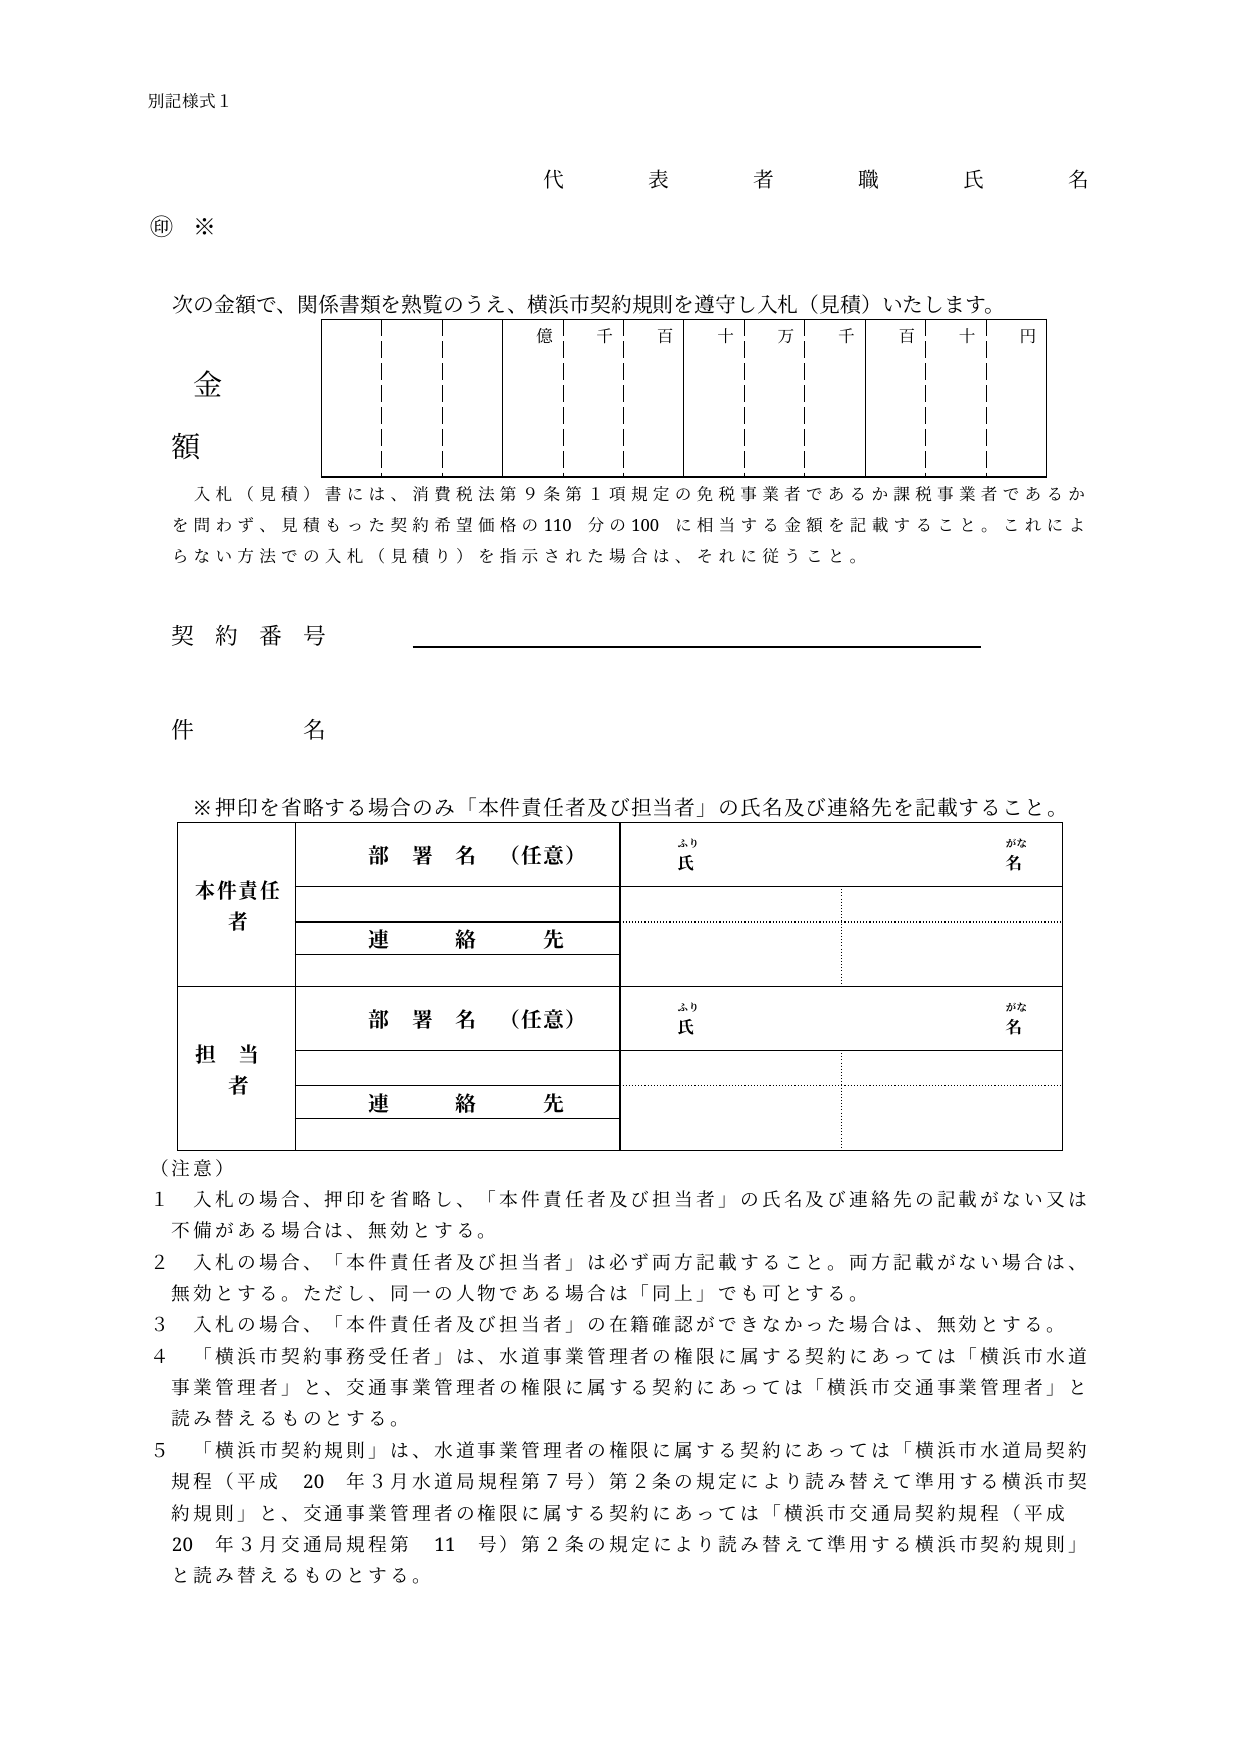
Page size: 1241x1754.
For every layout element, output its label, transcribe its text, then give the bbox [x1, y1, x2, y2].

text ３ 入札の場合、「本件責任者及び担当者」の在籍確認ができなかった場合は、無効とする。 [150, 1308, 1090, 1339]
table_cell [296, 1051, 619, 1085]
table_header [382, 320, 442, 476]
text ５ 「横浜市契約規則」は、水道事業管理者の権限に属する契約にあっては「横浜市水道局契約規程（平成20年３月水道局規程第７号）第２条の規定により読み替えて準用する横浜市契約規則」と、交通事業管理者の権限に属する契約にあっては「横浜市交通局契約規程（平成20年３月交通局規程第11号）第２条の規定により読み替えて準用する横浜市契約規則」と読み替えるものとする。 [150, 1433, 1090, 1590]
table_cell [296, 1119, 619, 1150]
text ４ 「横浜市契約事務受任者」は、水道事業管理者の権限に属する契約にあっては「横浜市水道事業管理者」と、交通事業管理者の権限に属する契約にあっては「横浜市交通事業管理者」と読み替えるものとする。 [150, 1339, 1090, 1433]
text １ 入札の場合、押印を省略し、「本件責任者及び担当者」の氏名及び連絡先の記載がない又は不備がある場合は、無効とする。 [150, 1183, 1090, 1245]
table_cell [296, 887, 619, 921]
table_header [621, 823, 1062, 886]
text ※押印を省略する場合のみ「本件責任者及び担当者」の氏名及び連絡先を記載すること。 [150, 791, 1090, 822]
table_cell [621, 1051, 841, 1085]
table_cell [621, 887, 841, 921]
table_cell [841, 887, 1062, 921]
table_header 百 [866, 320, 926, 476]
table_header 十 [926, 320, 986, 476]
table_cell [621, 987, 1062, 1050]
table_cell [296, 955, 619, 986]
table_header [322, 320, 382, 476]
table_cell 連 絡 先 [296, 923, 619, 954]
table_header 億 [503, 320, 563, 476]
text 代表者職氏名 ㊞※ [150, 163, 1090, 257]
table_cell [841, 1085, 1062, 1150]
text 入札（見積）書には、消費税法第９条第１項規定の免税事業者であるか課税事業者であるかを問わず、見積もった契約希望価格の110分の100に相当する金額を記載すること。これによらない方法での入札（見積り）を指示された場合は、それに従うこと。 [165, 477, 1090, 571]
table_header [442, 320, 502, 476]
table_cell 連 絡 先 [296, 1086, 619, 1118]
text 件 名 [150, 697, 1090, 759]
table_header 金 額 [155, 319, 321, 476]
text （注意） [150, 1151, 1090, 1183]
table_header 万 [744, 320, 805, 476]
table_header 部 署 名 （任意） [296, 823, 619, 886]
text ２ 入札の場合、「本件責任者及び担当者」は必ず両方記載すること。両方記載がない場合は、無効とする。ただし、同一の人物である場合は「同上」でも可とする。 [150, 1245, 1090, 1308]
table_cell 担当者 [178, 987, 295, 1150]
text 契約番号 [150, 603, 1090, 666]
table_cell [841, 921, 1062, 986]
table_header 千 [563, 320, 623, 476]
table_header 千 [805, 320, 865, 476]
text 次の金額で、関係書類を熟覧のうえ、横浜市契約規則を遵守し入札（見積）いたします。 [150, 289, 1090, 318]
table_cell [621, 921, 841, 986]
table_header 百 [624, 320, 683, 476]
table_cell [841, 1051, 1062, 1085]
table_header 十 [684, 320, 744, 476]
table_cell 部 署 名 （任意） [296, 987, 619, 1050]
table_header 本件責任者 [178, 823, 295, 986]
table_cell [621, 1085, 841, 1150]
table_header 円 [986, 320, 1046, 476]
